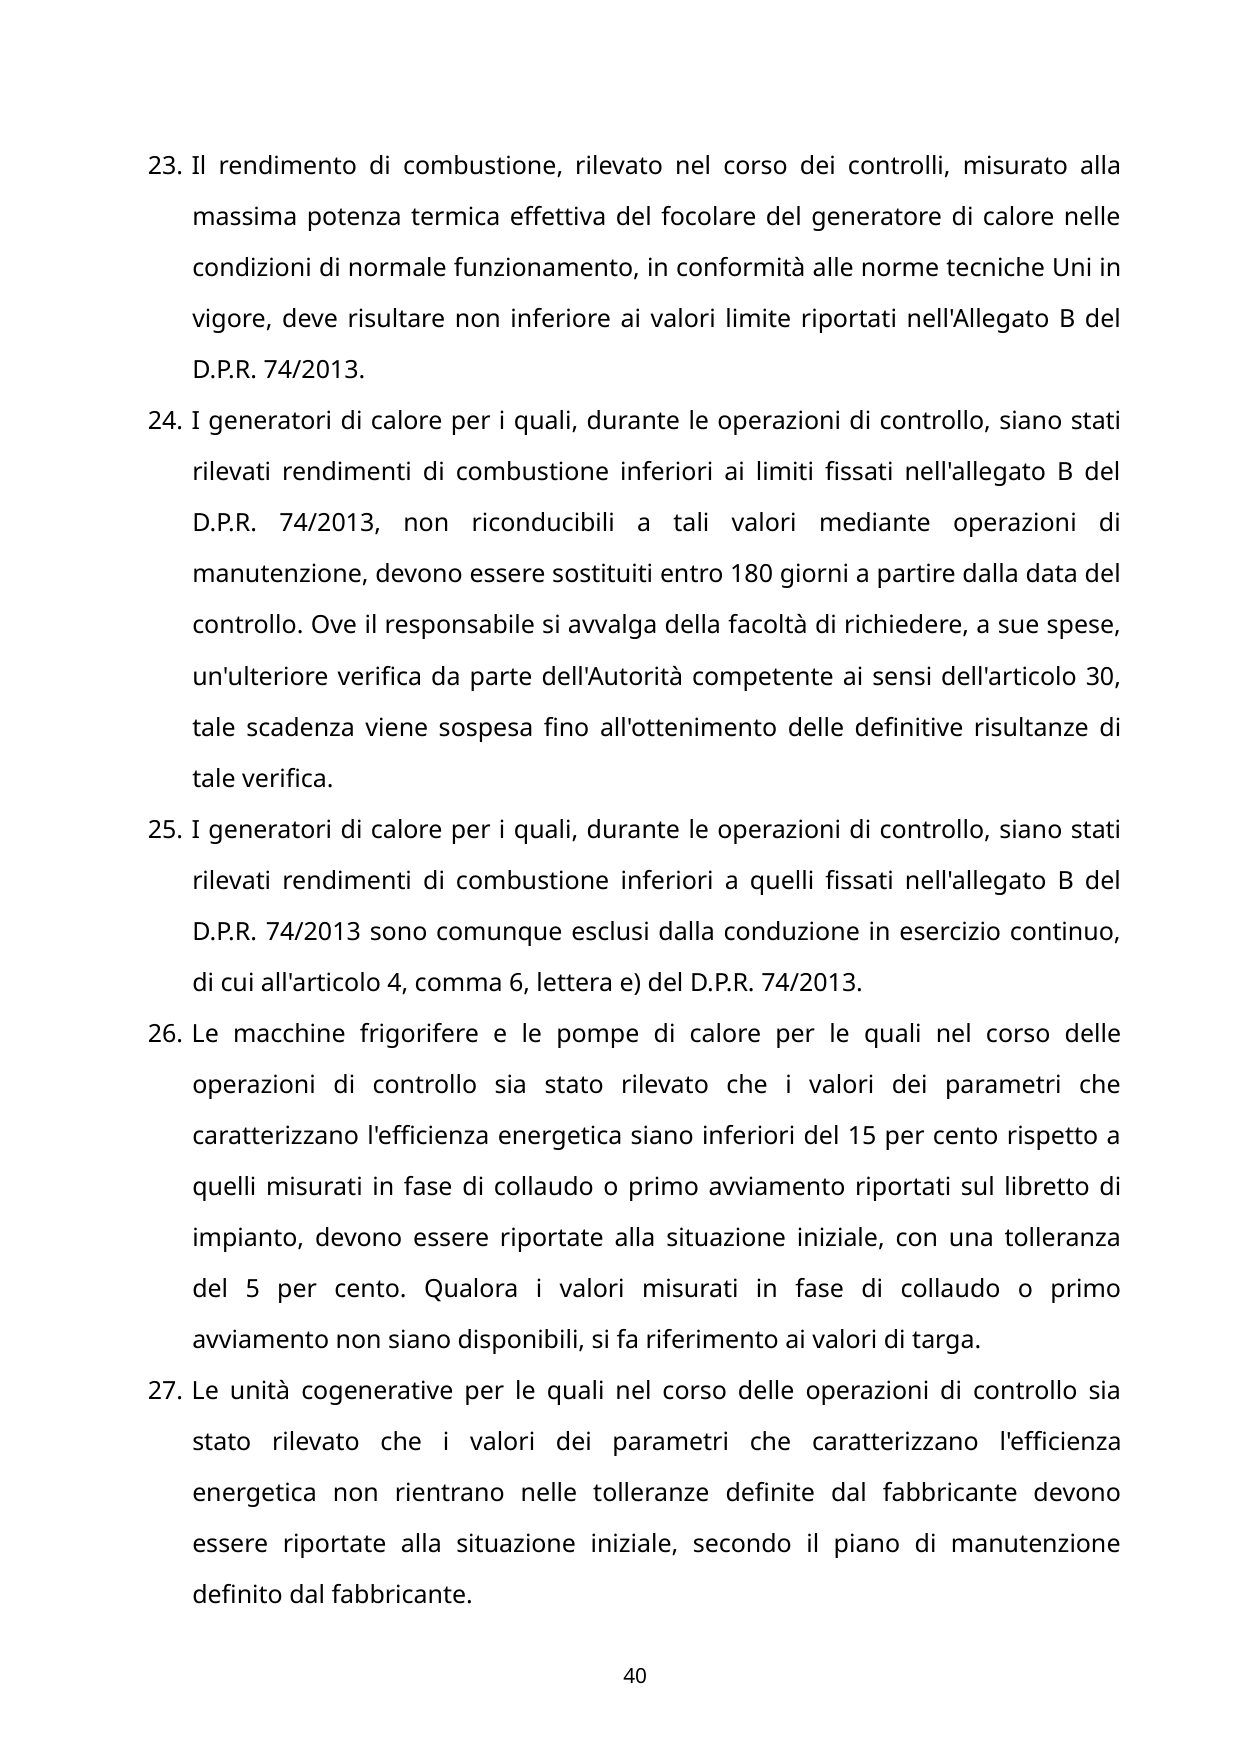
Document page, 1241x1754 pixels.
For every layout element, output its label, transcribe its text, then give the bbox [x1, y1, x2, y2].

list Le unità cogenerative per le quali nel corso delle operazioni di controllo sia stato rilevato che i valori dei parametri che caratterizzano l'efficienza energetica non rientrano nelle tolleranze definite dal fabbricante devono essere riportate alla situazione iniziale, secondo il piano di manutenzione definito dal fabbricante. [148, 1373, 1122, 1611]
list I generatori di calore per i quali, durante le operazioni di controllo, siano stati rilevati rendimenti di combustione inferiori ai limiti fissati nell'allegato B del D.P.R. 74/2013, non riconducibili a tali valori mediante operazioni di manutenzione, devono essere sostituiti entro 180 giorni a partire dalla data del controllo. Ove il responsabile si avvalga della facoltà di richiedere, a sue spese, un'ulteriore verifica da parte dell'Autorità competente ai sensi dell'articolo 30, tale scadenza viene sospesa fino all'ottenimento delle definitive risultanze di tale verifica. [148, 403, 1122, 794]
list Le macchine frigorifere e le pompe di calore per le quali nel corso delle operazioni di controllo sia stato rilevato che i valori dei parametri che caratterizzano l'efficienza energetica siano inferiori del 15 per cento rispetto a quelli misurati in fase di collaudo o primo avviamento riportati sul libretto di impianto, devono essere riportate alla situazione iniziale, con una tolleranza del 5 per cento. Qualora i valori misurati in fase di collaudo o primo avviamento non siano disponibili, si fa riferimento ai valori di targa. [148, 1015, 1122, 1356]
list I generatori di calore per i quali, durante le operazioni di controllo, siano stati rilevati rendimenti di combustione inferiori a quelli fissati nell'allegato B del D.P.R. 74/2013 sono comunque esclusi dalla conduzione in esercizio continuo, di cui all'articolo 4, comma 6, lettera e) del D.P.R. 74/2013. [148, 811, 1122, 998]
list Il rendimento di combustione, rilevato nel corso dei controlli, misurato alla massima potenza termica effettiva del focolare del generatore di calore nelle condizioni di normale funzionamento, in conformità alle norme tecniche Uni in vigore, deve risultare non inferiore ai valori limite riportati nell'Allegato B del D.P.R. 74/2013. [148, 148, 1122, 386]
